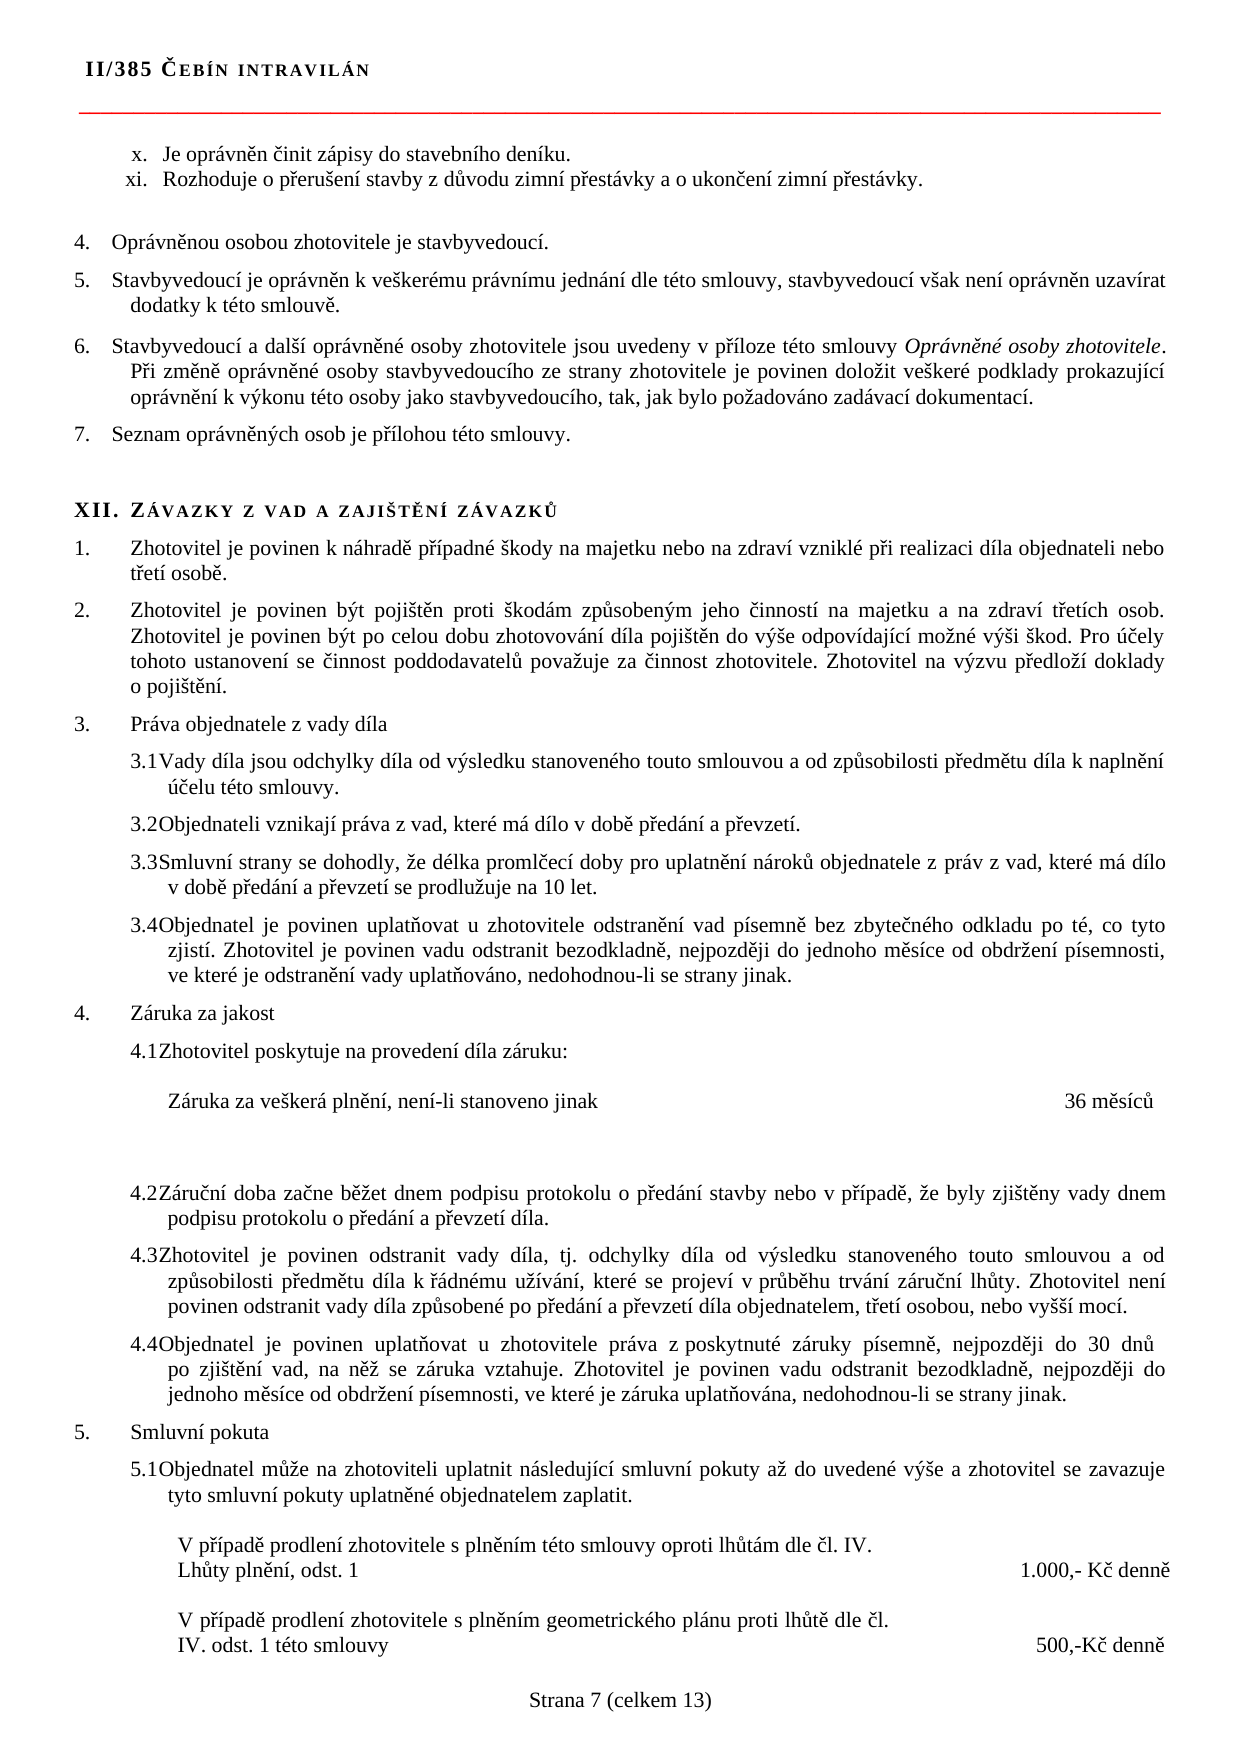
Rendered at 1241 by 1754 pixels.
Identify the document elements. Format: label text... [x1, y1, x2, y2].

list Zhotovitel je povinen k náhradě případné škody na majetku nebo na zdraví vzniklé při realizaci díla objednateli nebo třetí osobě. [74, 534, 1167, 585]
table_cell V případě prodlení zhotovitele s plněním geometrického plánu proti lhůtě dle čl. IV. odst. 1 této smlouvy [111, 1595, 901, 1670]
list Objednatel je povinen uplatňovat u zhotovitele odstranění vad písemně bez zbytečného odkladu po té, co tyto zjistí. Zhotovitel je povinen vadu odstranit bezodkladně, nejpozději do jednoho měsíce od obdržení písemnosti, ve které je odstranění vady uplatňováno, nedohodnou-li se strany jinak. [130, 912, 1167, 988]
list Smluvní strany se dohodly, že délka promlčecí doby pro uplatnění nároků objednatele z práv z vad, které má dílo v době předání a převzetí se prodlužuje na 10 let. [130, 849, 1167, 899]
list Objednatel je povinen uplatňovat u zhotovitele práva z poskytnuté záruky písemně, nejpozději do 30 dnů po zjištění vad, na něž se záruka vztahuje. Zhotovitel je povinen vadu odstranit bezodkladně, nejpozději do jednoho měsíce od obdržení písemnosti, ve které je záruka uplatňována, nedohodnou-li se strany jinak. [130, 1331, 1167, 1406]
list Objednateli vznikají práva z vad, které má dílo v době předání a převzetí. [130, 811, 1167, 837]
table_cell 500,-Kč denně [901, 1595, 1181, 1670]
list Zhotovitel je povinen odstranit vady díla, tj. odchylky díla od výsledku stanoveného touto smlouvou a od způsobilosti předmětu díla k řádnému užívání, které se projeví v průběhu trvání záruční lhůty. Zhotovitel není povinen odstranit vady díla způsobené po předání a převzetí díla objednatelem, třetí osobou, nebo vyšší mocí. [130, 1242, 1167, 1318]
list Vady díla jsou odchylky díla od výsledku stanoveného touto smlouvou a od způsobilosti předmětu díla k naplnění účelu této smlouvy. [130, 748, 1167, 799]
table_header 36 měsíců [1031, 1076, 1174, 1167]
list Závazky z vad a zajištění závazků [74, 497, 1167, 522]
list Oprávněnou osobou zhotovitele je stavbyvedoucí. [74, 229, 1167, 254]
list Záruka za jakost [74, 1000, 1167, 1025]
list Zhotovitel je povinen být pojištěn proti škodám způsobeným jeho činností na majetku a na zdraví třetích osob. Zhotovitel je povinen být po celou dobu zhotovování díla pojištěn do výše odpovídající možné výši škod. Pro účely tohoto ustanovení se činnost poddodavatelů považuje za činnost zhotovitele. Zhotovitel na výzvu předloží doklady o pojištění. [74, 597, 1167, 698]
list Smluvní pokuta [74, 1419, 1167, 1444]
list Stavbyvedoucí je oprávněn k veškerému právnímu jednání dle této smlouvy, stavbyvedoucí však není oprávněn uzavírat dodatky k této smlouvě. [74, 267, 1167, 317]
list Seznam oprávněných osob je přílohou této smlouvy. [74, 421, 1167, 447]
list Práva objednatele z vady díla [74, 711, 1167, 736]
list Zhotovitel poskytuje na provedení díla záruku: [130, 1038, 1167, 1063]
table_header V případě prodlení zhotovitele s plněním této smlouvy oproti lhůtám dle čl. IV. Lhůty plnění, odst. 1 [111, 1519, 901, 1595]
table_header Záruka za veškerá plnění, není-li stanoveno jinak [111, 1076, 1031, 1167]
list Záruční doba začne běžet dnem podpisu protokolu o předání stavby nebo v případě, že byly zjištěny vady dnem podpisu protokolu o předání a převzetí díla. [130, 1179, 1167, 1230]
list Rozhoduje o přerušení stavby z důvodu zimní přestávky a o ukončení zimní přestávky. [148, 166, 1167, 191]
list Je oprávněn činit zápisy do stavebního deníku. [148, 141, 1167, 166]
table_header 1.000,- Kč denně [901, 1519, 1181, 1595]
list Objednatel může na zhotoviteli uplatnit následující smluvní pokuty až do uvedené výše a zhotovitel se zavazuje tyto smluvní pokuty uplatněné objednatelem zaplatit. [130, 1456, 1167, 1507]
list Stavbyvedoucí a další oprávněné osoby zhotovitele jsou uvedeny v příloze této smlouvy Oprávněné osoby zhotovitele. Při změně oprávněné osoby stavbyvedoucího ze strany zhotovitele je povinen doložit veškeré podklady prokazující oprávnění k výkonu této osoby jako stavbyvedoucího, tak, jak bylo požadováno zadávací dokumentací. [74, 330, 1167, 409]
